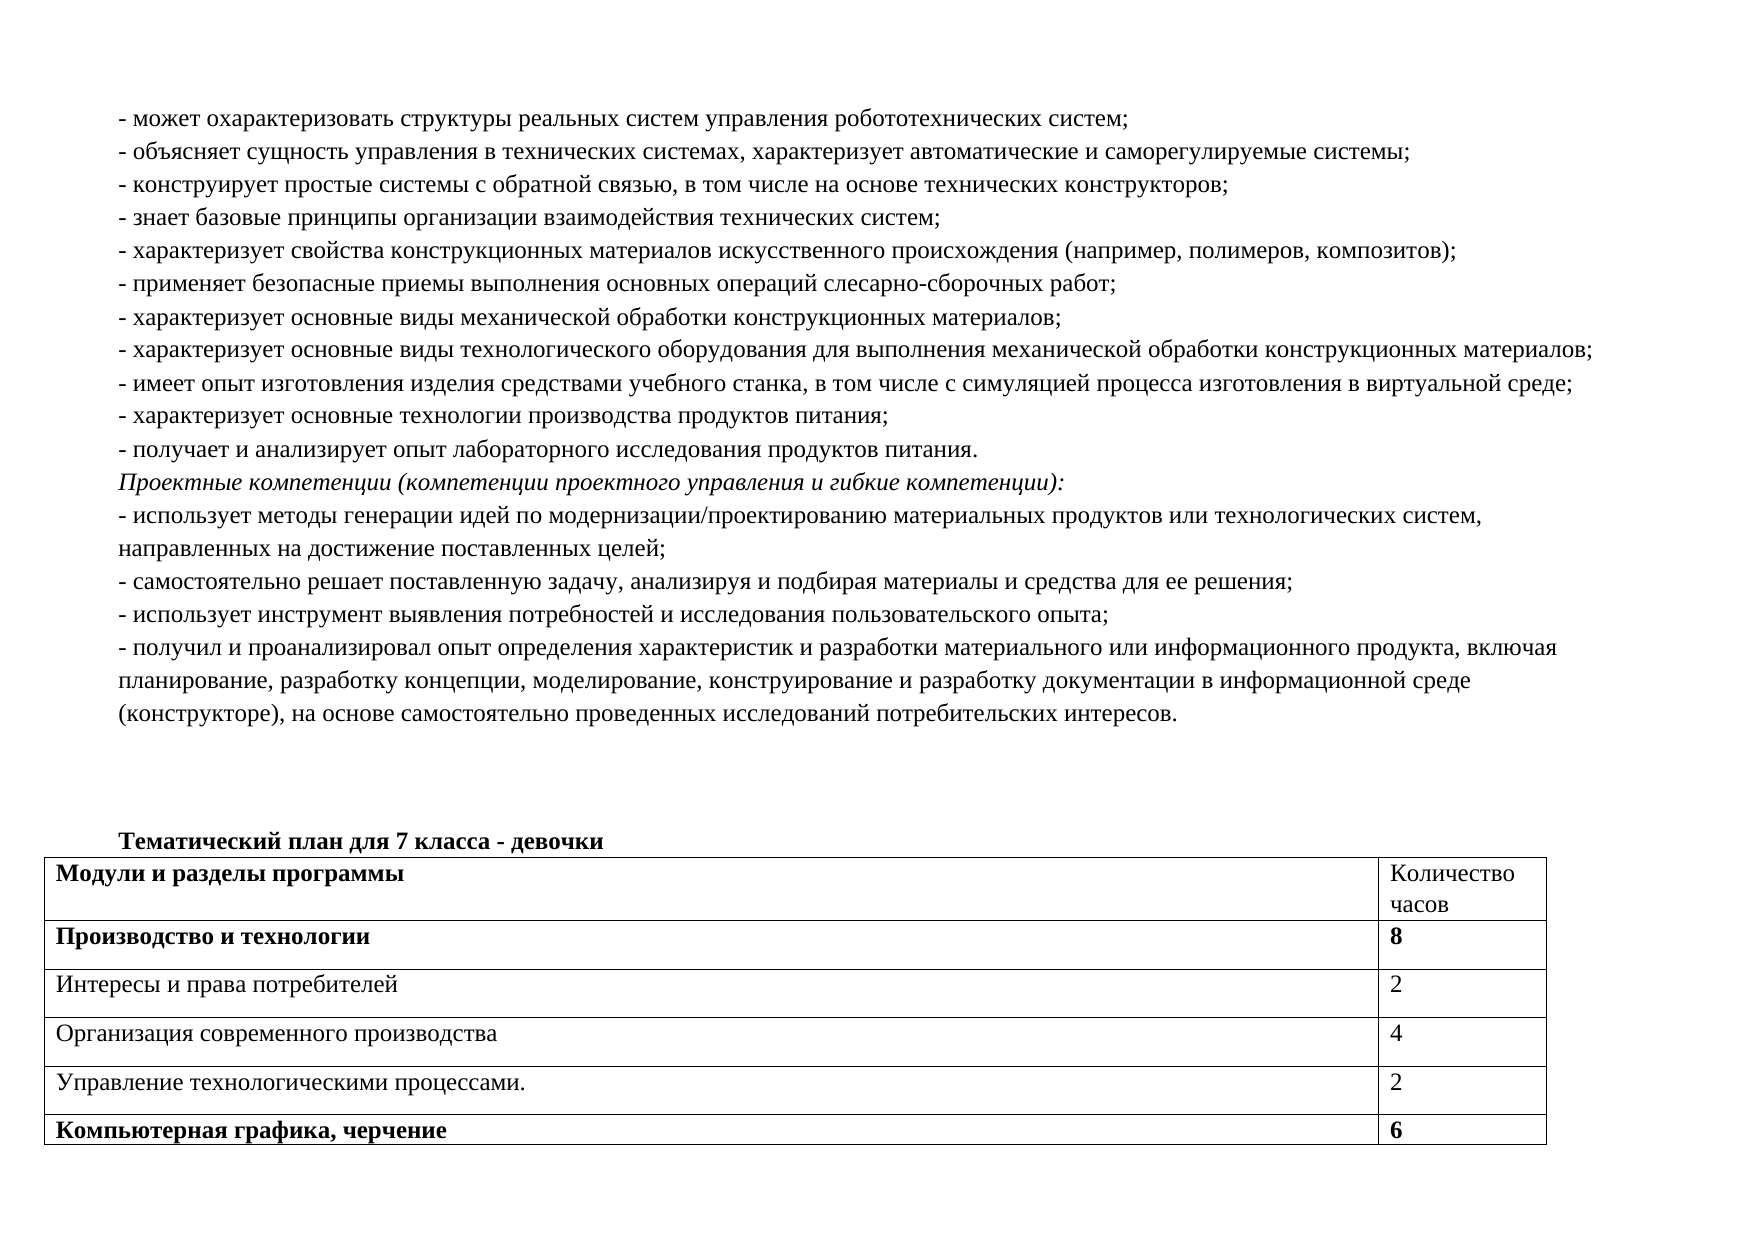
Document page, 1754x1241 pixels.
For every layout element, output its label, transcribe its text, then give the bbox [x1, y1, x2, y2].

text - имеет опыт изготовления изделия средствами учебного станка, в том числе с симуляцией процесса изготовления в виртуальной среде; [118, 368, 1636, 396]
table_cell 6 [1379, 1115, 1546, 1144]
text - использует инструмент выявления потребностей и исследования пользовательского опыта; [118, 599, 1636, 627]
text - характеризует основные виды механической обработки конструкционных материалов; [118, 302, 1636, 330]
text - характеризует основные технологии производства продуктов питания; [118, 401, 1636, 429]
table_cell 2 [1379, 1067, 1546, 1114]
table_cell Производство и технологии [45, 921, 1378, 968]
text - объясняет сущность управления в технических системах, характеризует автоматические и саморегулируемые системы; [118, 136, 1636, 165]
text - применяет безопасные приемы выполнения основных операций слесарно-сборочных работ; [118, 268, 1636, 297]
text - получает и анализирует опыт лабораторного исследования продуктов питания. [118, 434, 1636, 462]
table_cell 4 [1379, 1018, 1546, 1066]
table_cell Управление технологическими процессами. [45, 1067, 1378, 1114]
table_cell 2 [1379, 970, 1546, 1017]
text - может охарактеризовать структуры реальных систем управления робототехнических систем; [118, 103, 1636, 132]
text - характеризует основные виды технологического оборудования для выполнения механической обработки конструкционных материалов; [118, 334, 1636, 363]
table_cell Интересы и права потребителей [45, 970, 1378, 1017]
table_header Модули и разделы программы [45, 858, 1378, 920]
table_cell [45, 1115, 1378, 1144]
text - использует методы генерации идей по модернизации/проектированию материальных продуктов или технологических систем, направленных на достижение поставленных целей; [118, 500, 1636, 561]
text Проектные компетенции (компетенции проектного управления и гибкие компетенции): [118, 467, 1636, 495]
table_cell 8 [1379, 921, 1546, 968]
table_cell Организация современного производства [45, 1018, 1378, 1066]
text - конструирует простые системы с обратной связью, в том числе на основе технических конструкторов; [118, 169, 1636, 198]
text - самостоятельно решает поставленную задачу, анализируя и подбирая материалы и средства для ее решения; [118, 566, 1636, 594]
text Тематический план для 7 класса - девочки [118, 826, 1636, 855]
text - знает базовые принципы организации взаимодействия технических систем; [118, 202, 1636, 231]
text - характеризует свойства конструкционных материалов искусственного происхождения (например, полимеров, композитов); [118, 236, 1636, 264]
table_header Количество часов [1379, 858, 1546, 920]
text - получил и проанализировал опыт определения характеристик и разработки материального или информационного продукта, включая планирование, разработку концепции, моделирование, конструирование и разработку документации в информационной среде (конструкторе), на основе самостоятельно проведенных исследований потребительских интересов. [118, 632, 1636, 727]
